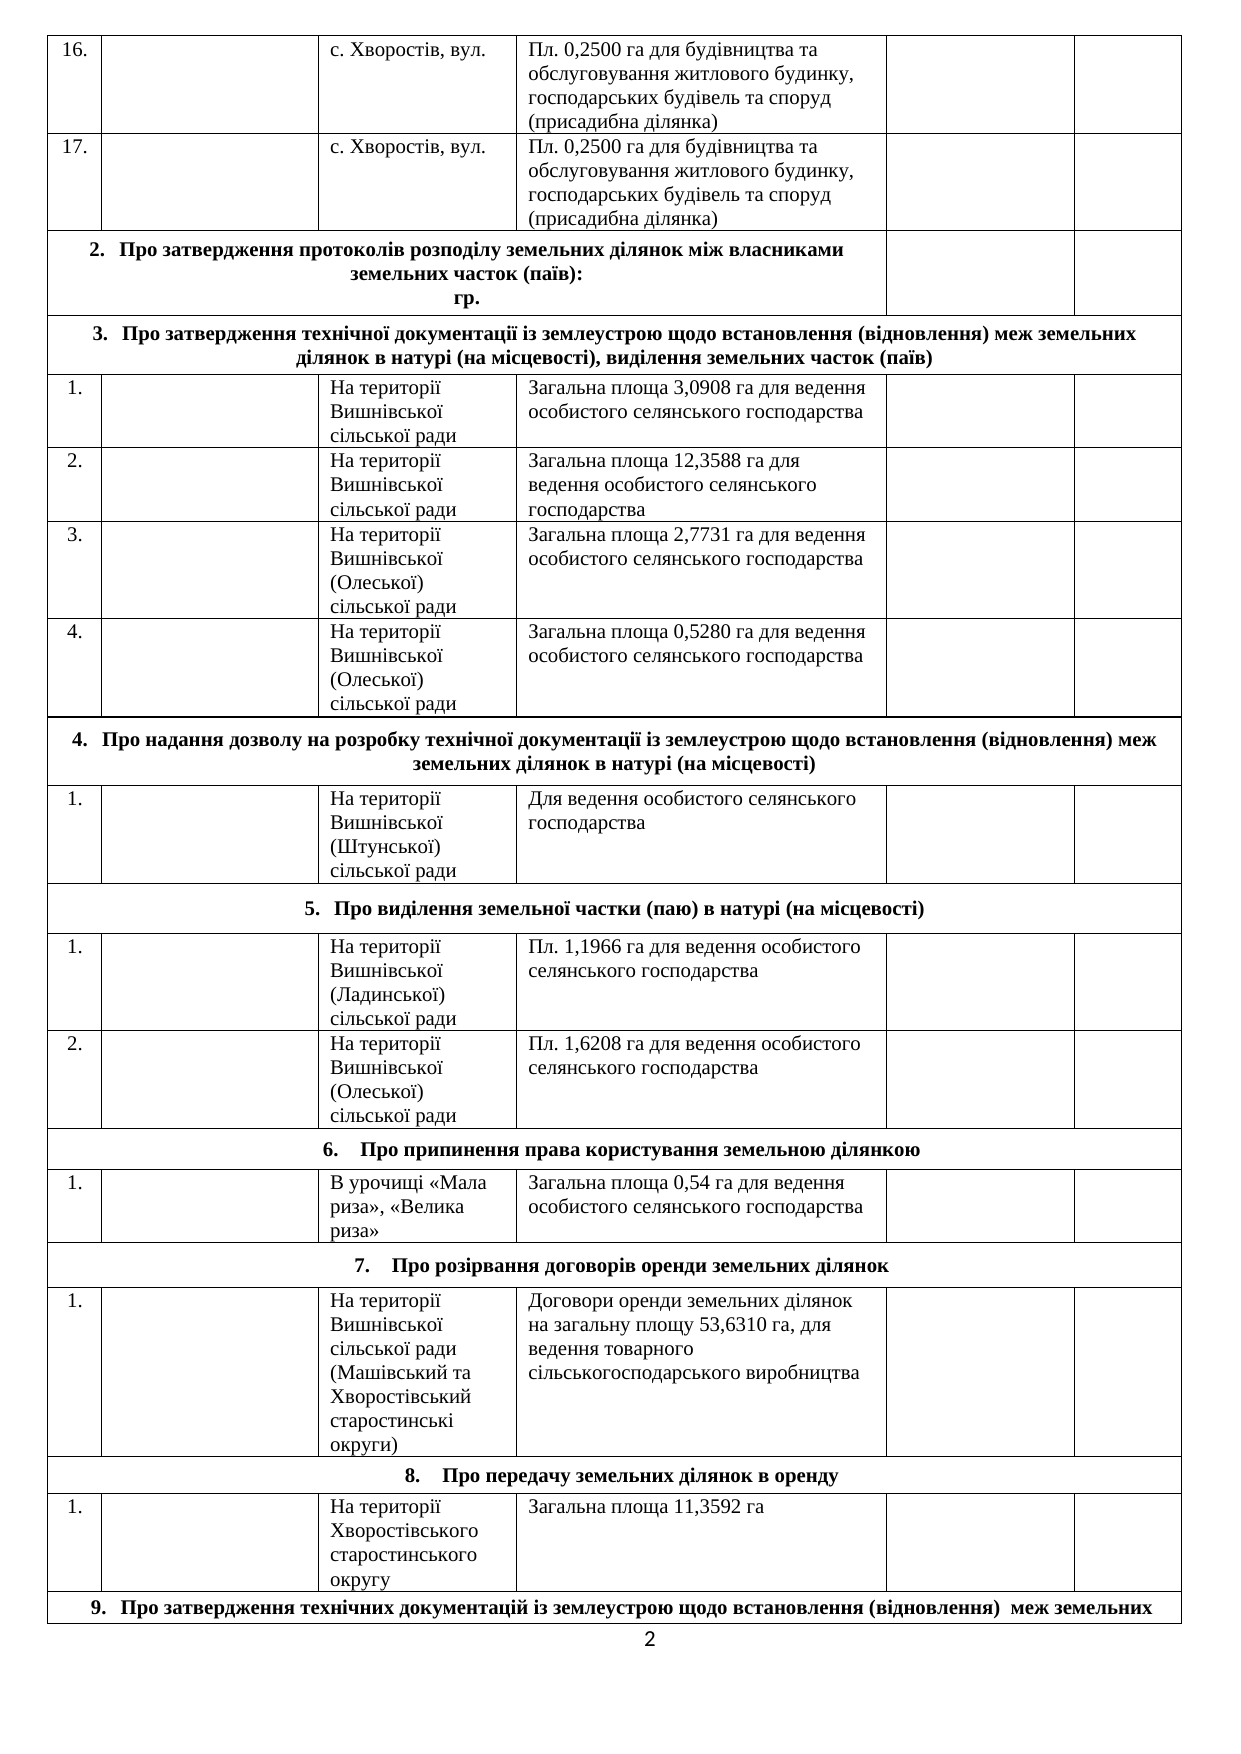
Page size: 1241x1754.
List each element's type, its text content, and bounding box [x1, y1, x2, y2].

table_cell [1075, 619, 1181, 716]
table_cell Про виділення земельної частки (паю) в натурі (на місцевості) [48, 884, 1181, 933]
table_cell Загальна площа 2,7731 га для ведення особистого селянського господарства [517, 522, 886, 618]
table_cell 1. [48, 786, 101, 882]
table_cell [1075, 1494, 1181, 1591]
table_cell 1. [48, 1170, 101, 1242]
table_cell [102, 375, 318, 447]
table_cell [1075, 375, 1181, 447]
table_cell 1. [48, 1288, 101, 1456]
table_cell [102, 1494, 318, 1591]
table_cell 16. [48, 36, 101, 133]
table_cell 2. [48, 1031, 101, 1127]
table_cell [887, 1031, 1074, 1127]
table_cell Про надання дозволу на розробку технічної документації із землеустрою щодо встановлення (відновлення) меж земельних ділянок в натурі (на місцевості) [48, 718, 1181, 785]
table_cell [102, 134, 318, 230]
table_cell Для ведення особистого селянського господарства [517, 786, 886, 882]
table_cell [887, 375, 1074, 447]
table_cell На території Вишнівської сільської ради [319, 448, 516, 521]
table_cell Загальна площа 0,54 га для ведення особистого селянського господарства [517, 1170, 886, 1242]
table_cell 2. [48, 448, 101, 521]
table_cell [1075, 1170, 1181, 1242]
table_cell с. Хворостів, вул. [319, 134, 516, 230]
table_cell 4. [48, 619, 101, 716]
table_cell [1075, 522, 1181, 618]
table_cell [517, 134, 886, 230]
table_cell [1075, 231, 1181, 315]
table_cell [1075, 1031, 1181, 1127]
table_cell Пл. 1,6208 га для ведення особистого селянського господарства [517, 1031, 886, 1127]
table_cell [1075, 934, 1181, 1030]
table_cell Про передачу земельних ділянок в оренду [48, 1457, 1181, 1493]
table_cell На території Вишнівської (Олеської) сільської ради [319, 522, 516, 618]
table_cell [1075, 448, 1181, 521]
table_cell 1. [48, 934, 101, 1030]
table_cell Про затвердження протоколів розподілу земельних ділянок між власниками земельних часток (паїв): гр. [48, 231, 886, 315]
table_cell [887, 231, 1074, 315]
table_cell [48, 1592, 1181, 1623]
table_cell [102, 1031, 318, 1127]
table_cell Договори оренди земельних ділянок на загальну площу 53,6310 га, для ведення товарного сільськогосподарського виробництва [517, 1288, 886, 1456]
table_cell [887, 134, 1074, 230]
table_cell [887, 1170, 1074, 1242]
table_cell Загальна площа 12,3588 га для ведення особистого селянського господарства [517, 448, 886, 521]
table_cell [1075, 1288, 1181, 1456]
table_cell [102, 1170, 318, 1242]
table_cell [887, 1288, 1074, 1456]
table_cell [102, 448, 318, 521]
table_cell Пл. 1,1966 га для ведення особистого селянського господарства [517, 934, 886, 1030]
table_cell [887, 36, 1074, 133]
table_cell [1075, 134, 1181, 230]
table_cell Про затвердження технічної документації із землеустрою щодо встановлення (відновлення) меж земельних ділянок в натурі (на місцевості), виділення земельних часток (паїв) [48, 316, 1181, 374]
table_cell [887, 934, 1074, 1030]
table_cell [517, 36, 886, 133]
table_cell с. Хворостів, вул. [319, 36, 516, 133]
table_cell Про розірвання договорів оренди земельних ділянок [48, 1243, 1181, 1287]
table_cell 17. [48, 134, 101, 230]
table_cell Загальна площа 3,0908 га для ведення особистого селянського господарства [517, 375, 886, 447]
table_cell На території Вишнівської (Олеської) сільської ради [319, 1031, 516, 1127]
table_cell 1. [48, 1494, 101, 1591]
table_cell Загальна площа 11,3592 га [517, 1494, 886, 1591]
table_cell [887, 1494, 1074, 1591]
table_cell 3. [48, 522, 101, 618]
table_cell Про припинення права користування земельною ділянкою [48, 1129, 1181, 1169]
table_cell В урочищі «Мала риза», «Велика риза» [319, 1170, 516, 1242]
table_cell [102, 36, 318, 133]
table_cell [102, 1288, 318, 1456]
table_cell На території Вишнівської сільської ради [319, 375, 516, 447]
table_cell [102, 522, 318, 618]
table_cell [1075, 786, 1181, 882]
table_cell На території Хворостівського старостинського округу [319, 1494, 516, 1591]
table_cell Загальна площа 0,5280 га для ведення особистого селянського господарства [517, 619, 886, 716]
table_cell [887, 448, 1074, 521]
table_cell [887, 619, 1074, 716]
table_cell На території Вишнівської сільської ради (Машівський та Хворостівський старостинські округи) [319, 1288, 516, 1456]
table_cell [887, 786, 1074, 882]
table_cell [102, 619, 318, 716]
table_cell [102, 934, 318, 1030]
table_cell [1075, 36, 1181, 133]
table_cell На території Вишнівської (Ладинської) сільської ради [319, 934, 516, 1030]
table_cell На території Вишнівської (Штунської) сільської ради [319, 786, 516, 882]
table_cell На території Вишнівської (Олеської) сільської ради [319, 619, 516, 716]
table_cell 1. [48, 375, 101, 447]
table_cell [887, 522, 1074, 618]
table_cell [102, 786, 318, 882]
